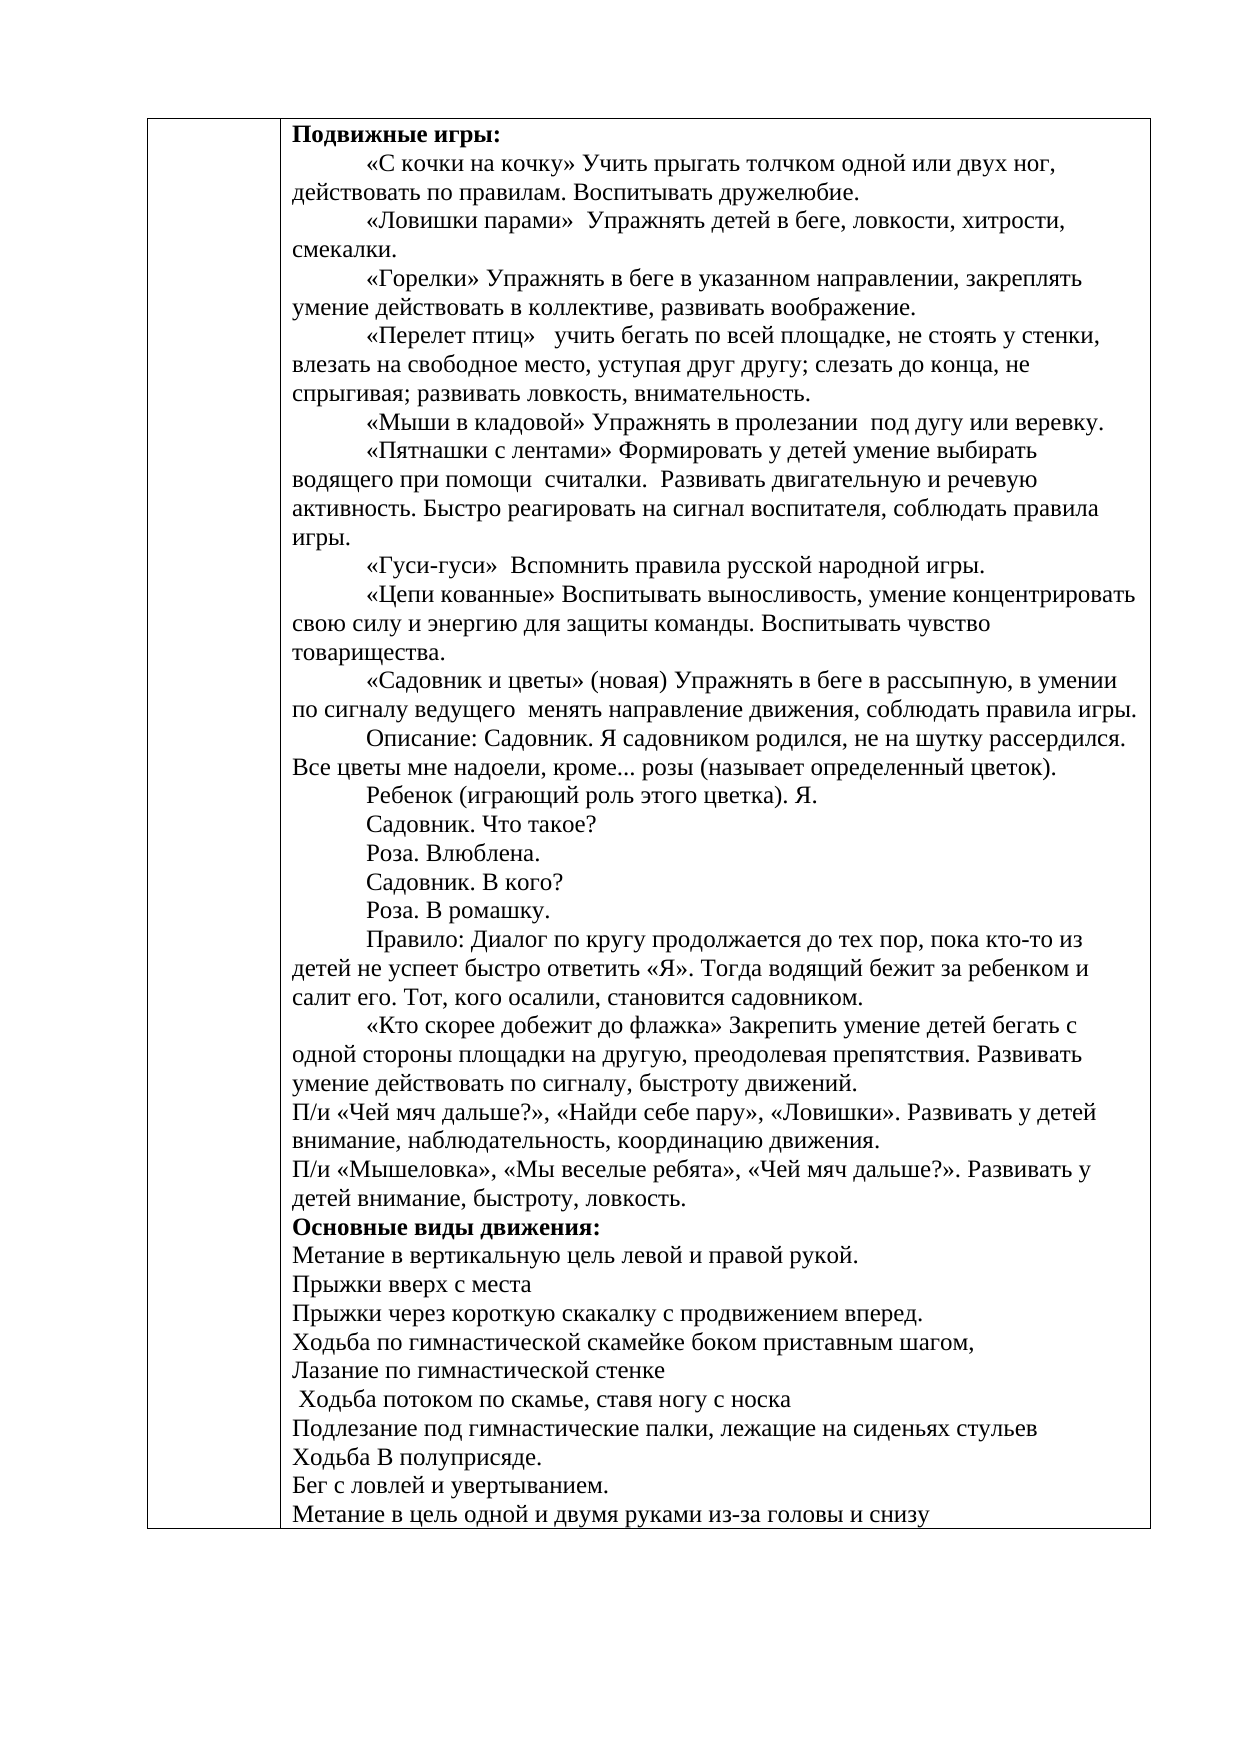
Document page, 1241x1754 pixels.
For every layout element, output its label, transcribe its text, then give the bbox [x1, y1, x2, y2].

table_cell Подвижные игры: «С кочки на кочку» Учить прыгать толчком одной или двух ног, действовать по правилам. Воспитывать дружелюбие. «Ловишки парами» Упражнять детей в беге, ловкости, хитрости, смекалки. «Горелки» Упражнять в беге в указанном направлении, закреплять умение действовать в коллективе, развивать воображение. «Перелет птиц» учить бегать по всей площадке, не стоять у стенки, влезать на свободное место, уступая друг другу; слезать до конца, не спрыгивая; развивать ловкость, внимательность. «Мыши в кладовой» Упражнять в пролезании под дугу или веревку. «Пятнашки с лентами» Формировать у детей умение выбирать водящего при помощи считалки. Развивать двигательную и речевую активность. Быстро реагировать на сигнал воспитателя, соблюдать правила игры. «Гуси-гуси» Вспомнить правила русской народной игры. «Цепи кованные» Воспитывать выносливость, умение концентрировать свою силу и энергию для защиты команды. Воспитывать чувство товарищества. «Садовник и цветы» (новая) Упражнять в беге в рассыпную, в умении по сигналу ведущего менять направление движения, соблюдать правила игры. Описание: Садовник. Я садовником родился, не на шутку рассердился. Все цветы мне надоели, кроме... розы (называет определенный цветок). Ребенок (играющий роль этого цветка). Я. Садовник. Что такое? Роза. Влюблена. Садовник. В кого? Роза. В ромашку. Правило: Диалог по кругу продолжается до тех пор, пока кто-то из детей не успеет быстро ответить «Я». Тогда водящий бежит за ребенком и салит его. Тот, кого осалили, становится садовником. «Кто скорее добежит до флажка» Закрепить умение детей бегать с одной стороны площадки на другую, преодолевая препятствия. Развивать умение действовать по сигналу, быстроту движений. П/и «Чей мяч дальше?», «Найди себе пару», «Ловишки». Развивать у детей внимание, наблюдательность, координацию движения. П/и «Мышеловка», «Мы веселые ребята», «Чей мяч дальше?». Развивать у детей внимание, быстроту, ловкость. Основные виды движения: Метание в вертикальную цель левой и правой рукой. Прыжки вверх с места Прыжки через короткую скакалку с продвижением вперед. Ходьба по гимнастической скамейке боком приставным шагом, Лазание по гимнастической стенке Ходьба потоком по скамье, ставя ногу с носка Подлезание под гимнастические палки, лежащие на сиденьях стульев Ходьба В полуприсяде. Бег с ловлей и увертыванием. Метание в цель одной и двумя руками из-за головы и снизу [281, 119, 1150, 1528]
table_cell [148, 119, 280, 1528]
